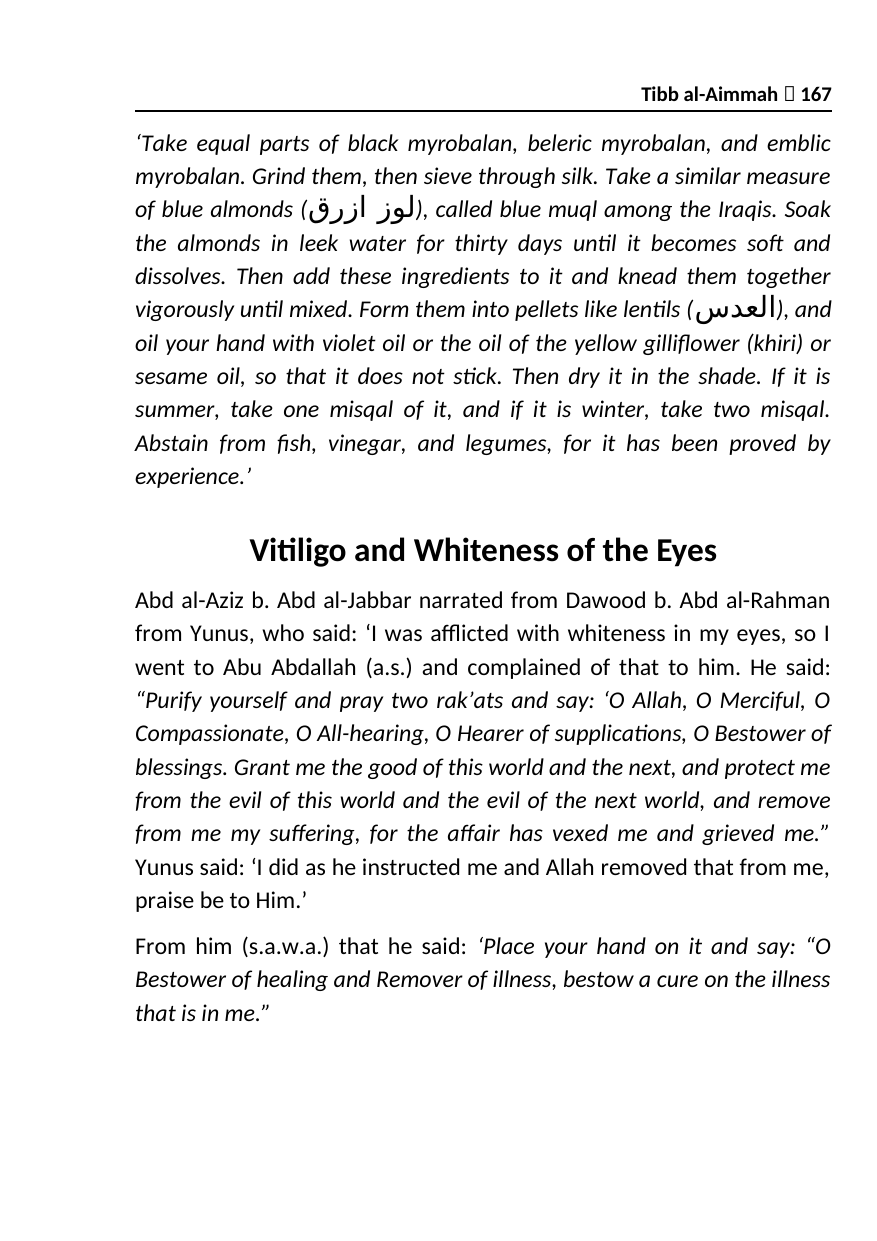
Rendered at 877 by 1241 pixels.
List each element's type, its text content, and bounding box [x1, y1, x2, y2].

text ‘Take equal parts of black myrobalan, beleric myrobalan, and emblic myrobalan. Grind them, then sieve through silk. Take a similar measure of blue almonds (لوز ازرق), called blue muql among the Iraqis. Soak the almonds in leek water for thirty days until it becomes soft and dissolves. Then add these ingredients to it and knead them together vigorously until mixed. Form them into pellets like lentils (العدس), and oil your hand with violet oil or the oil of the yellow gilliflower (khiri) or sesame oil, so that it does not stick. Then dry it in the shade. If it is summer, take one misqal of it, and if it is winter, take two misqal. Abstain from fish, vinegar, and legumes, for it has been proved by experience.’ [135, 124, 832, 491]
text From him (s.a.w.a.) that he said: ‘Place your hand on it and say: “O Bestower of healing and Remover of illness, bestow a cure on the illness that is in me.” [135, 928, 832, 1028]
subtitle Vitiligo and Whiteness of the Eyes [135, 529, 832, 569]
text Abd al-Aziz b. Abd al-Jabbar narrated from Dawood b. Abd al-Rahman from Yunus, who said: ‘I was afflicted with whiteness in my eyes, so I went to Abu Abdallah (a.s.) and complained of that to him. He said: “Purify yourself and pray two rak’ats and say: ‘O Allah, O Merciful, O Compassionate, O All-hearing, O Hearer of supplications, O Bestower of blessings. Grant me the good of this world and the next, and protect me from the evil of this world and the evil of the next world, and remove from me my suffering, for the affair has vexed me and grieved me.” Yunus said: ‘I did as he instructed me and Allah removed that from me, praise be to Him.’ [135, 582, 832, 915]
